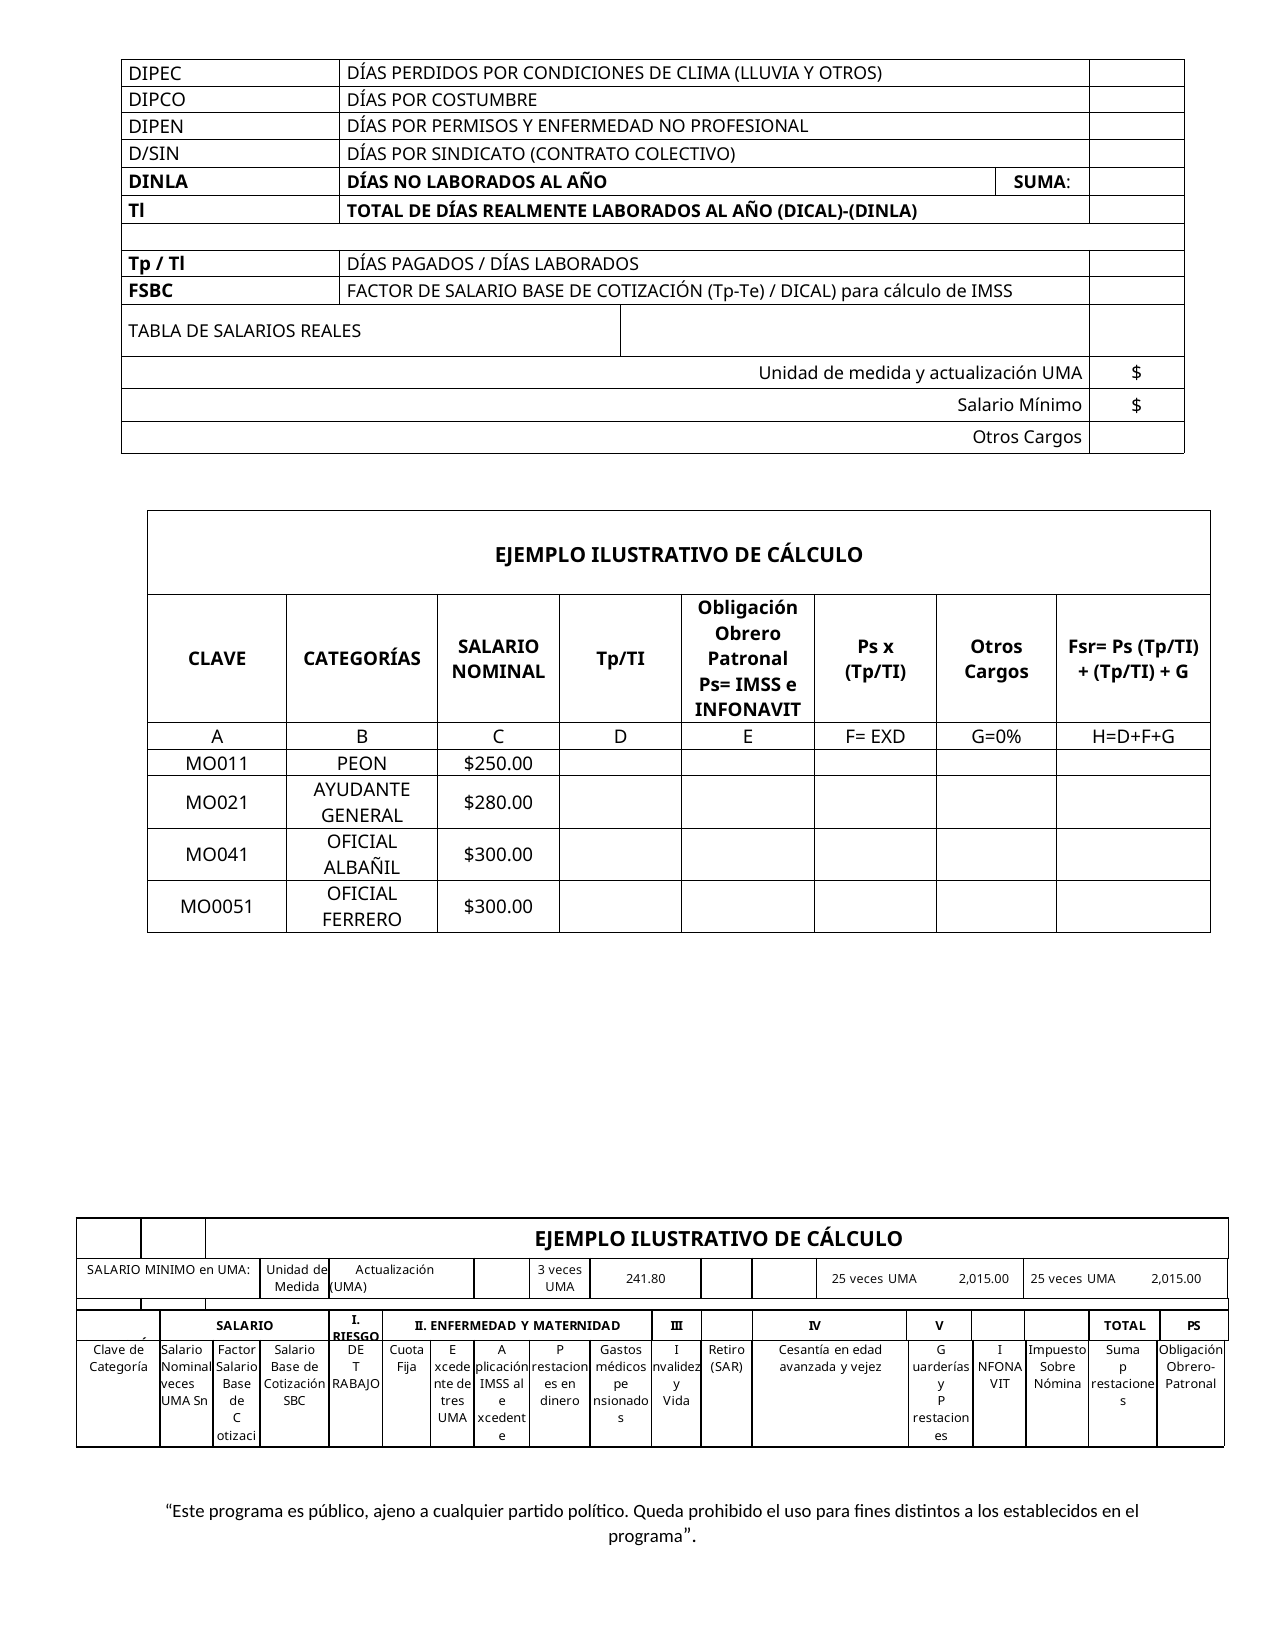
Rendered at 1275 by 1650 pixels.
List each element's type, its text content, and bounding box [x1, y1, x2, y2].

table_cell [682, 750, 814, 775]
table_cell DIPCO [122, 87, 339, 112]
table_cell [972, 1311, 1024, 1339]
table_cell 241.80 [591, 1259, 700, 1298]
table_cell $300.00 [438, 881, 559, 932]
table_cell V [907, 1311, 971, 1339]
table_cell SALARIO MINIMO en UMA: [77, 1259, 259, 1298]
table_cell DÍAS PAGADOS / DÍAS LABORADOS [340, 251, 1089, 276]
table_cell Tp/TI [560, 595, 681, 722]
table_cell D/SIN [122, 140, 339, 167]
table_cell $ [1090, 357, 1184, 388]
table_cell DE TRABAJO [330, 1341, 382, 1446]
table_cell [122, 224, 1184, 250]
table_cell C [438, 723, 559, 749]
table_cell [1090, 168, 1184, 195]
table_cell II. ENFERMEDAD Y MATERNIDAD [383, 1311, 651, 1339]
table_cell [1090, 277, 1184, 304]
table_cell Cuota Fija [383, 1341, 430, 1446]
table_cell Aplicación IMSS al excedente [475, 1341, 529, 1446]
table_cell TABLA DE SALARIOS REALES [122, 305, 620, 356]
table_cell Impuesto Sobre Nómina [1027, 1341, 1088, 1446]
table_cell [1057, 776, 1210, 827]
table_cell [142, 1299, 205, 1309]
table_cell MO0051 [148, 881, 286, 932]
table_cell [682, 881, 814, 932]
table_cell INFONAVIT [974, 1341, 1025, 1446]
table_cell Excedente de tres UMA [431, 1341, 473, 1446]
table_cell PS [1161, 1311, 1228, 1339]
table_cell $ [1090, 389, 1184, 421]
table_cell MO041 [148, 829, 286, 879]
table_cell [1090, 87, 1184, 112]
table_cell [1090, 251, 1184, 276]
table_cell [560, 750, 681, 775]
table_cell Retiro (SAR) [702, 1341, 751, 1446]
table_cell DIPEN [122, 113, 339, 139]
table_cell [560, 881, 681, 932]
table_cell $280.00 [438, 776, 559, 827]
table_cell B [287, 723, 437, 749]
table_cell [1057, 750, 1210, 775]
table_cell Guarderías y Prestaciones sociales [909, 1341, 972, 1446]
table_cell Fsr= Ps (Tp/TI) + (Tp/TI) + G [1057, 595, 1210, 722]
table_cell [1090, 113, 1184, 139]
table_cell III [653, 1311, 701, 1339]
table_header EJEMPLO ILUSTRATIVO DE CÁLCULO [206, 1219, 1228, 1257]
table_cell Unidad de Medida [261, 1259, 328, 1298]
table_cell Obligación Obrero-Patronal [1158, 1341, 1224, 1446]
table_cell Salario Nominal veces UMA Sn [161, 1341, 212, 1446]
table_cell Ps x (Tp/TI) [815, 595, 936, 722]
table_cell [1090, 196, 1184, 223]
table_cell [682, 829, 814, 879]
table_cell FACTOR DE SALARIO BASE DE COTIZACIÓN (Tp-Te) / DICAL) para cálculo de IMSS [340, 277, 1089, 304]
table_cell [1057, 829, 1210, 879]
table_cell [702, 1311, 752, 1339]
table_cell Cesantía en edad avanzada y vejez [753, 1341, 908, 1446]
table_cell Factor Salario Base de Cotización FSBC [214, 1341, 259, 1446]
table_cell CLAVE [148, 595, 286, 722]
table_cell [1057, 881, 1210, 932]
table_cell DÍAS POR COSTUMBRE [340, 87, 1089, 112]
table_cell DÍAS POR PERMISOS Y ENFERMEDAD NO PROFESIONAL [340, 113, 1089, 139]
table_cell A [148, 723, 286, 749]
table_cell DÍAS PERDIDOS POR CONDICIONES DE CLIMA (LLUVIA Y OTROS) [340, 60, 1089, 86]
table_cell OFICIAL FERRERO [287, 881, 437, 932]
table_cell SUMA: [996, 168, 1089, 195]
table_cell PEON [287, 750, 437, 775]
table_cell DÍAS POR SINDICATO (CONTRATO COLECTIVO) [340, 140, 995, 167]
table_cell Actualización (UMA) 80.60 [330, 1259, 473, 1298]
table_cell [753, 1259, 816, 1298]
table_cell [937, 750, 1056, 775]
table_cell [815, 776, 936, 827]
table_cell Salario Mínimo [122, 389, 1089, 421]
table_cell E [682, 723, 814, 749]
table_cell Obligación Obrero Patronal Ps= IMSS e INFONAVIT [682, 595, 814, 722]
table_cell [815, 829, 936, 879]
table_cell [1090, 305, 1184, 356]
table_header EJEMPLO ILUSTRATIVO DE CÁLCULO [148, 511, 1210, 594]
table_cell F= EXD [815, 723, 936, 749]
table_cell [1025, 1311, 1088, 1339]
table_cell CATEGORÍA [77, 1311, 159, 1339]
table_cell Otros Cargos [937, 595, 1056, 722]
table_cell [815, 750, 936, 775]
table_cell 25 veces UMA 2,015.00 [1024, 1259, 1227, 1298]
table_cell Invalidez y Vida [652, 1341, 700, 1446]
table_cell DÍAS NO LABORADOS AL AÑO [340, 168, 995, 195]
table_cell MO011 [148, 750, 286, 775]
table_cell Suma prestaciones [1089, 1341, 1156, 1446]
table_cell D [560, 723, 681, 749]
table_cell [995, 140, 1089, 167]
table_cell Tp / Tl [122, 251, 339, 276]
table_cell G=0% [937, 723, 1056, 749]
table_cell $250.00 [438, 750, 559, 775]
table_cell FSBC [122, 277, 339, 304]
table_cell [1090, 422, 1184, 453]
table_cell [682, 776, 814, 827]
table_cell Prestaciones en dinero [530, 1341, 589, 1446]
table_cell I. RIESGO [330, 1311, 382, 1339]
table_cell CATEGORÍAS [287, 595, 437, 722]
table_cell [475, 1259, 529, 1298]
table_cell [206, 1299, 1228, 1309]
table_cell Otros Cargos [122, 422, 1089, 453]
table_cell Salario Base de Cotización SBC [261, 1341, 328, 1446]
table_cell [937, 829, 1056, 879]
table_cell [560, 776, 681, 827]
table_cell [702, 1259, 751, 1298]
table_cell DIPEC [122, 60, 339, 86]
table_cell SALARIO [161, 1311, 328, 1339]
table_cell 3 veces UMA [530, 1259, 589, 1298]
table_cell [1090, 140, 1184, 167]
table_cell IV [753, 1311, 906, 1339]
table_cell TOTAL [1090, 1311, 1159, 1339]
table_cell AYUDANTE GENERAL [287, 776, 437, 827]
table_cell [77, 1299, 140, 1309]
table_cell [937, 881, 1056, 932]
table_cell H=D+F+G [1057, 723, 1210, 749]
table_cell Unidad de medida y actualización UMA [122, 357, 1089, 388]
table_cell [1090, 60, 1184, 86]
table_cell Clave de Categoría [77, 1341, 159, 1446]
table_cell [621, 305, 1089, 356]
table_cell Tl [122, 196, 339, 223]
table_cell $300.00 [438, 829, 559, 879]
table_cell SALARIO NOMINAL [438, 595, 559, 722]
table_cell DINLA [122, 168, 339, 195]
table_header [77, 1219, 140, 1257]
table_cell OFICIAL ALBAÑIL [287, 829, 437, 879]
table_header [142, 1219, 205, 1257]
table_cell [560, 829, 681, 879]
table_cell [815, 881, 936, 932]
table_cell [937, 776, 1056, 827]
table_cell 25 veces UMA 2,015.00 [817, 1259, 1023, 1298]
table_cell Gastos médicos pensionados [591, 1341, 651, 1446]
table_cell MO021 [148, 776, 286, 827]
table_cell TOTAL DE DÍAS REALMENTE LABORADOS AL AÑO (DICAL)-(DINLA) [340, 196, 1089, 223]
